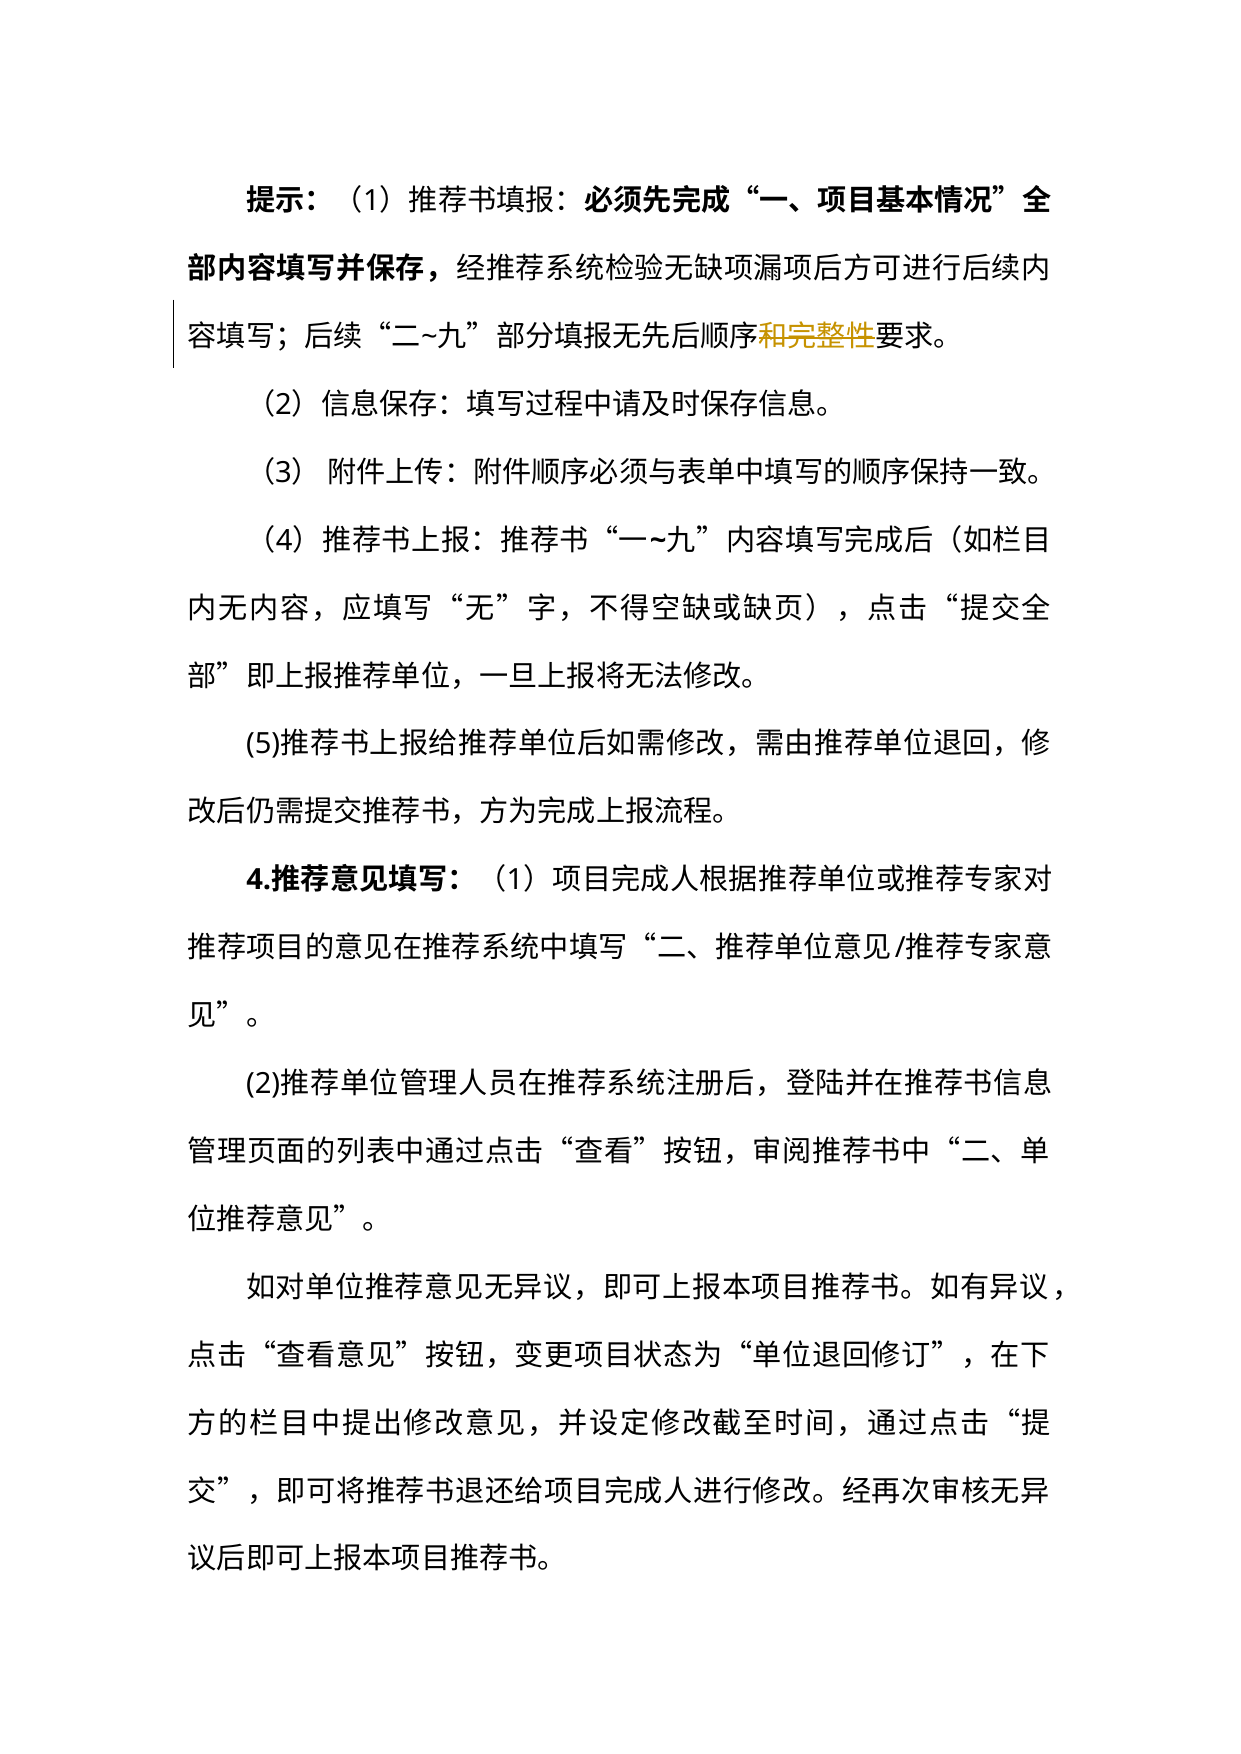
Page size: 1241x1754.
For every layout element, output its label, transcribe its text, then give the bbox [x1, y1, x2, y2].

list (2)推荐单位管理人员在推荐系统注册后，登陆并在推荐书信息管理页面的列表中通过点击“查看”按钮，审阅推荐书中“二、单位推荐意见”。 [187, 1047, 1053, 1251]
list 如对单位推荐意见无异议，即可上报本项目推荐书。如有异议，点击“查看意见”按钮，变更项目状态为“单位退回修订”，在下方的栏目中提出修改意见，并设定修改截至时间，通过点击“提交”，即可将推荐书退还给项目完成人进行修改。经再次审核无异议后即可上报本项目推荐书。 [187, 1251, 1053, 1590]
text 提示：（1）推荐书填报：必须先完成“一、项目基本情况”全部内容填写并保存，经推荐系统检验无缺项漏项后方可进行后续内容填写；后续“二~九”部分填报无先后顺序要求。 [187, 164, 1053, 368]
text (5)推荐书上报给推荐单位后如需修改，需由推荐单位退回，修改后仍需提交推荐书，方为完成上报流程。 [187, 707, 1053, 843]
list 4.推荐意见填写：（1）项目完成人根据推荐单位或推荐专家对推荐项目的意见在推荐系统中填写“二、推荐单位意见/推荐专家意见”。 [187, 843, 1053, 1047]
text （2）信息保存：填写过程中请及时保存信息。 [187, 368, 1053, 436]
text （4）推荐书上报：推荐书“一~九”内容填写完成后（如栏目内无内容，应填写“无”字，不得空缺或缺页），点击“提交全部”即上报推荐单位，一旦上报将无法修改。 [187, 503, 1053, 707]
text （3） 附件上传：附件顺序必须与表单中填写的顺序保持一致。 [187, 436, 1053, 503]
